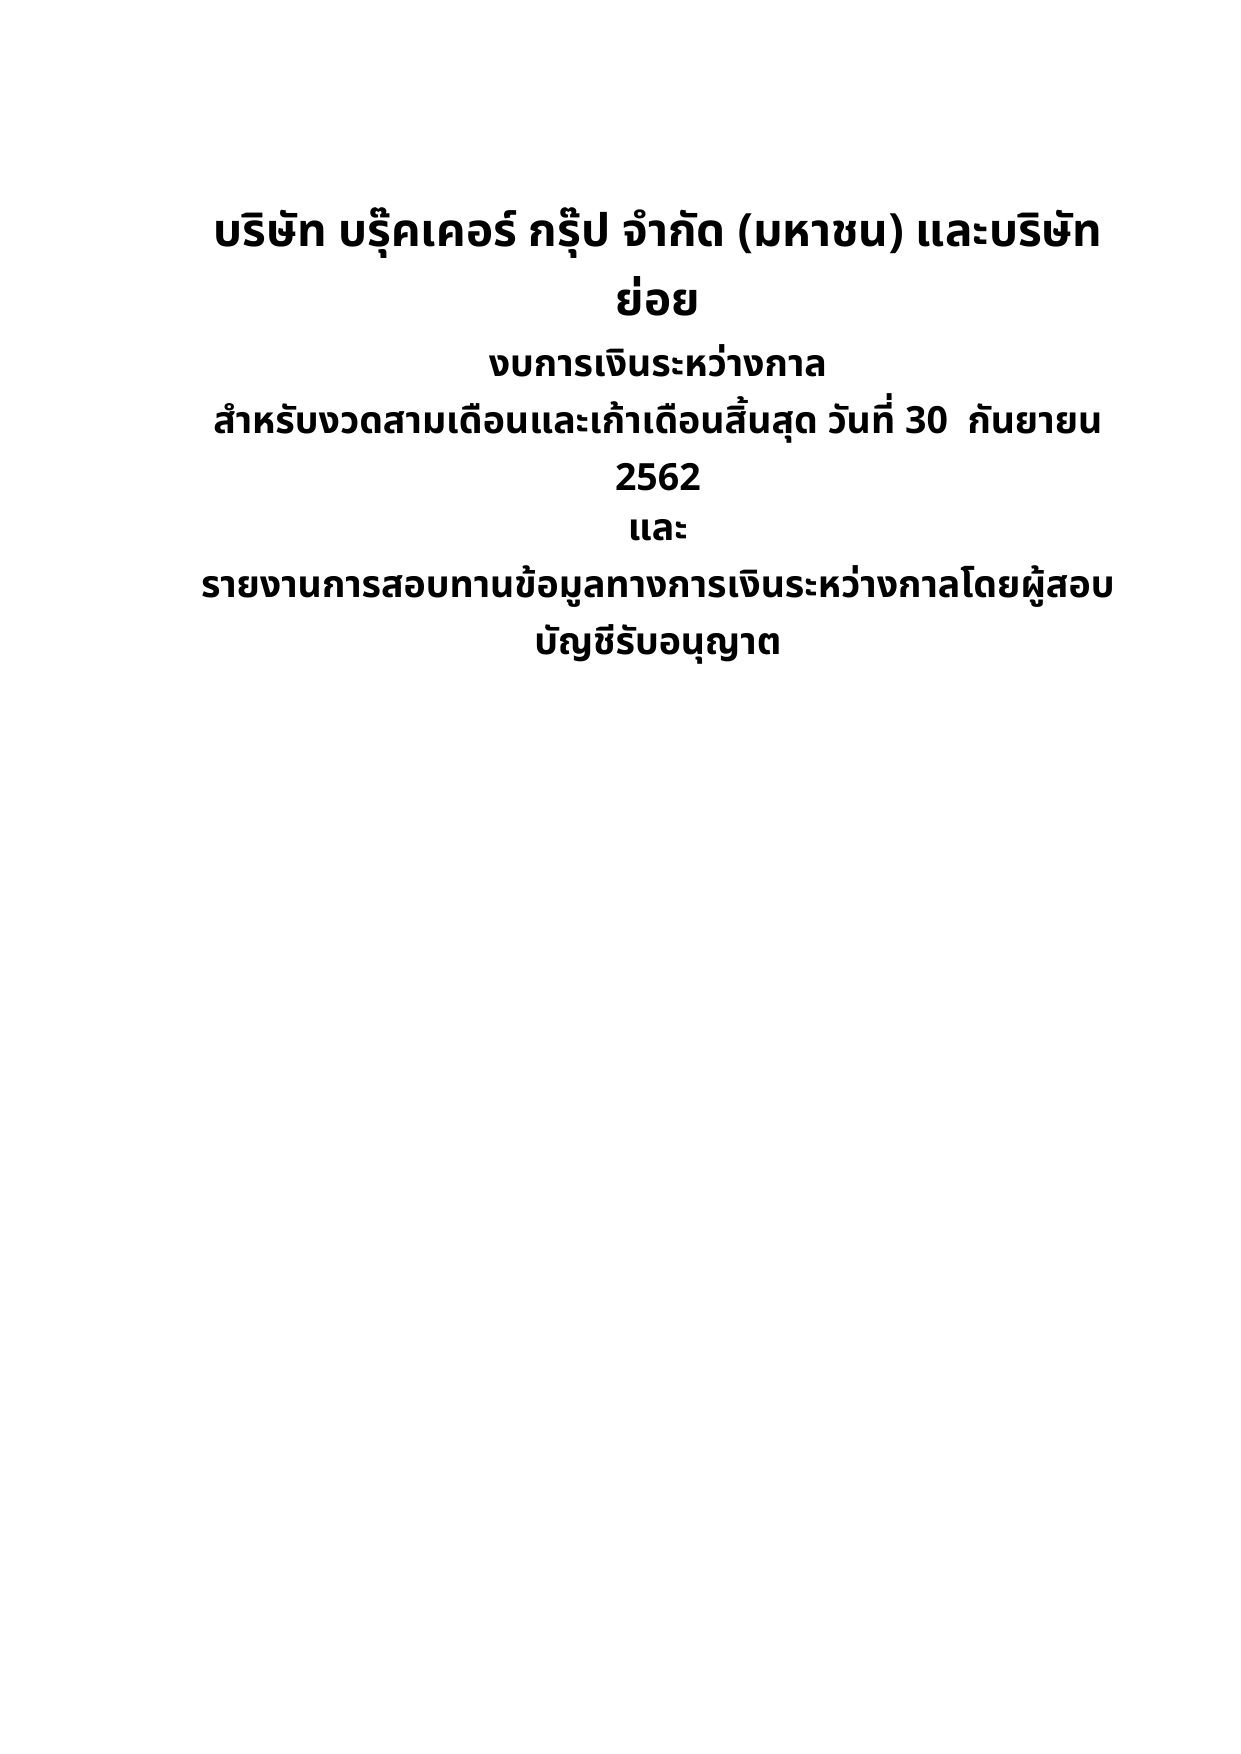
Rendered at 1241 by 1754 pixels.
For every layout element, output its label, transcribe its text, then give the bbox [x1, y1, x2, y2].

text สำหรับงวดสามเดือนและเก้าเดือนสิ้นสุด วันที่ 30 กันยายน 2562 [187, 393, 1128, 501]
text บริษัท บรุ๊คเคอร์ กรุ๊ป จำกัด (มหาชน) และบริษัทย่อย [187, 197, 1128, 336]
text งบการเงินระหว่างกาล [187, 336, 1128, 393]
text รายงานการสอบทานข้อมูลทางการเงินระหว่างกาลโดยผู้สอบบัญชีรับอนุญาต [187, 558, 1128, 671]
text และ [187, 501, 1128, 558]
